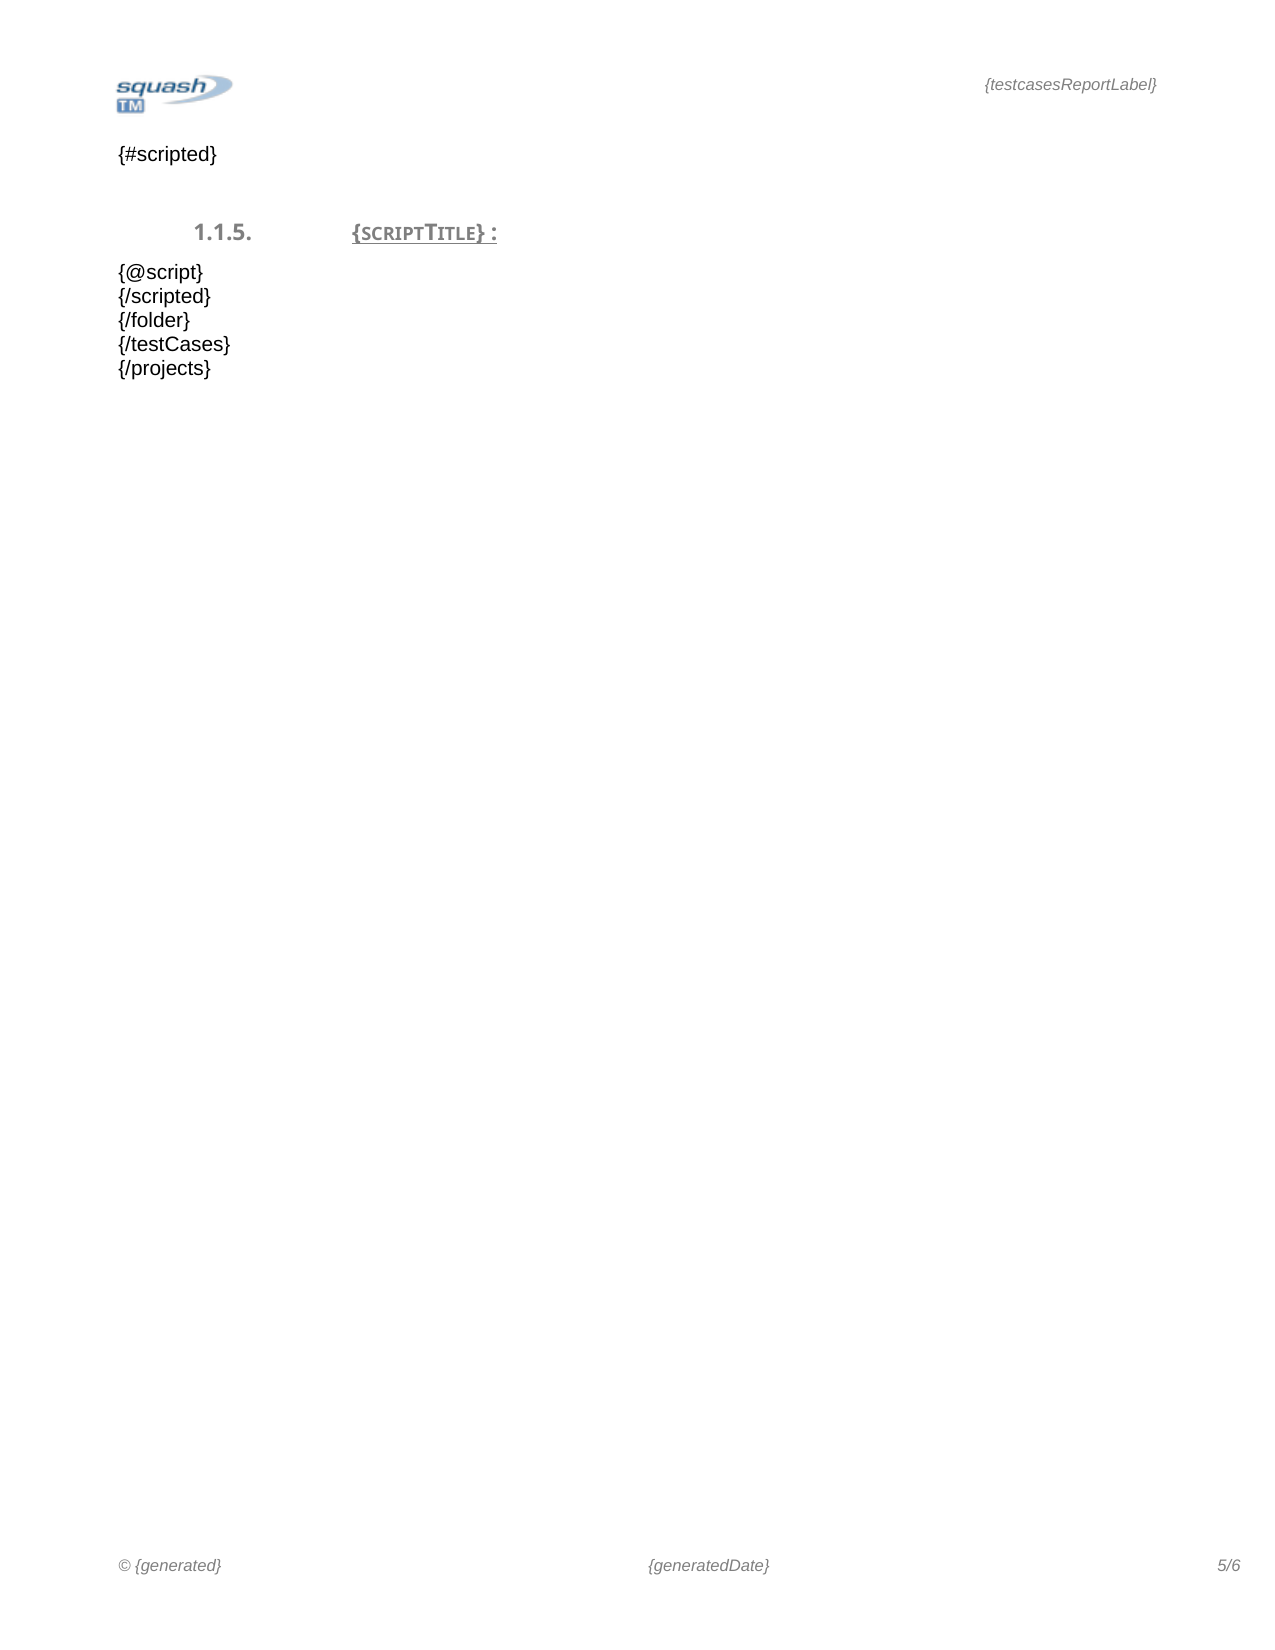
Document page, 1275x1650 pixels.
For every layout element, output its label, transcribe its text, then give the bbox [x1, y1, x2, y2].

text {#scripted} [118, 142, 1157, 166]
text {/scripted} [118, 284, 1157, 308]
text {/testCases} [118, 332, 1157, 356]
text {/projects} [118, 356, 1157, 379]
text {@script} [118, 260, 1157, 284]
text {/folder} [118, 308, 1157, 332]
picture [111, 69, 237, 117]
subtitle {scriptTitle} : [193, 216, 1157, 247]
